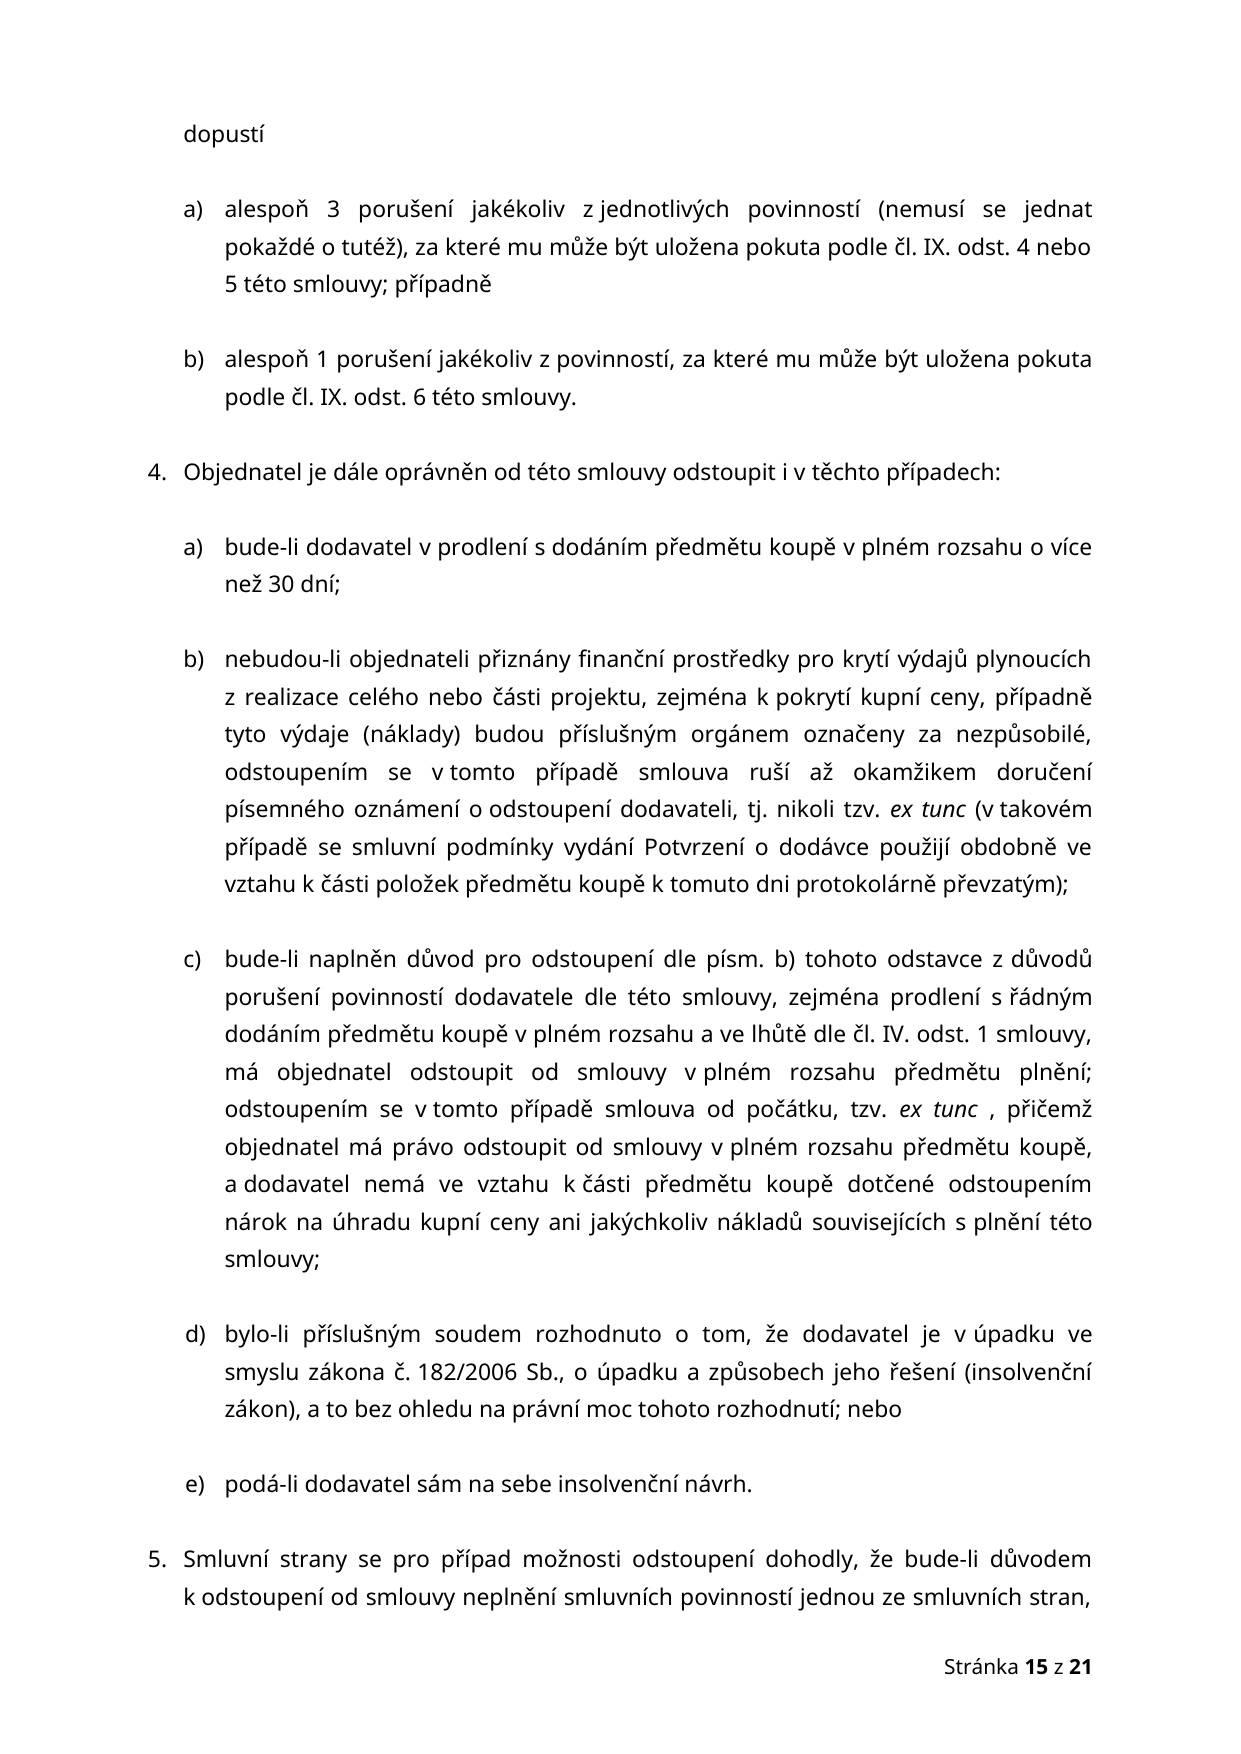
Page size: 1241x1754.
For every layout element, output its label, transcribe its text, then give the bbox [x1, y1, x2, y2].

list alespoň 3 porušení jakékoliv z jednotlivých povinností (nemusí se jednat pokaždé o tutéž), za které mu může být uložena pokuta podle čl. IX. odst. 4 nebo 5 této smlouvy; případně [183, 193, 1093, 299]
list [148, 118, 1093, 149]
list alespoň 1 porušení jakékoliv z povinností, za které mu může být uložena pokuta podle čl. IX. odst. 6 této smlouvy. [183, 343, 1093, 412]
list Objednatel je dále oprávněn od této smlouvy odstoupit i v těchto případech: [148, 456, 1093, 487]
list bude-li dodavatel v prodlení s dodáním předmětu koupě v plném rozsahu o více než 30 dní; [183, 531, 1093, 599]
list podá-li dodavatel sám na sebe insolvenční návrh. [185, 1468, 1093, 1499]
list nebudou-li objednateli přiznány finanční prostředky pro krytí výdajů plynoucích z realizace celého nebo části projektu, zejména k pokrytí kupní ceny, případně tyto výdaje (náklady) budou příslušným orgánem označeny za nezpůsobilé, odstoupením se v tomto případě smlouva ruší až okamžikem doručení písemného oznámení o odstoupení dodavateli, tj. nikoli tzv. ex tunc (v takovém případě se smluvní podmínky vydání Potvrzení o dodávce použijí obdobně ve vztahu k části položek předmětu koupě k tomuto dni protokolárně převzatým); [183, 643, 1093, 899]
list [148, 1543, 1093, 1612]
list bude-li naplněn důvod pro odstoupení dle písm. b) tohoto odstavce z důvodů porušení povinností dodavatele dle této smlouvy, zejména prodlení s řádným dodáním předmětu koupě v plném rozsahu a ve lhůtě dle čl. IV. odst. 1 smlouvy, má objednatel odstoupit od smlouvy v plném rozsahu předmětu plnění; odstoupením se v tomto případě smlouva od počátku, tzv. ex tunc , přičemž objednatel má právo odstoupit od smlouvy v plném rozsahu předmětu koupě, a dodavatel nemá ve vztahu k části předmětu koupě dotčené odstoupením nárok na úhradu kupní ceny ani jakýchkoliv nákladů souvisejících s plnění této smlouvy; [183, 943, 1093, 1274]
list bylo-li příslušným soudem rozhodnuto o tom, že dodavatel je v úpadku ve smyslu zákona č. 182/2006 Sb., o úpadku a způsobech jeho řešení (insolvenční zákon), a to bez ohledu na právní moc tohoto rozhodnutí; nebo [185, 1318, 1093, 1424]
